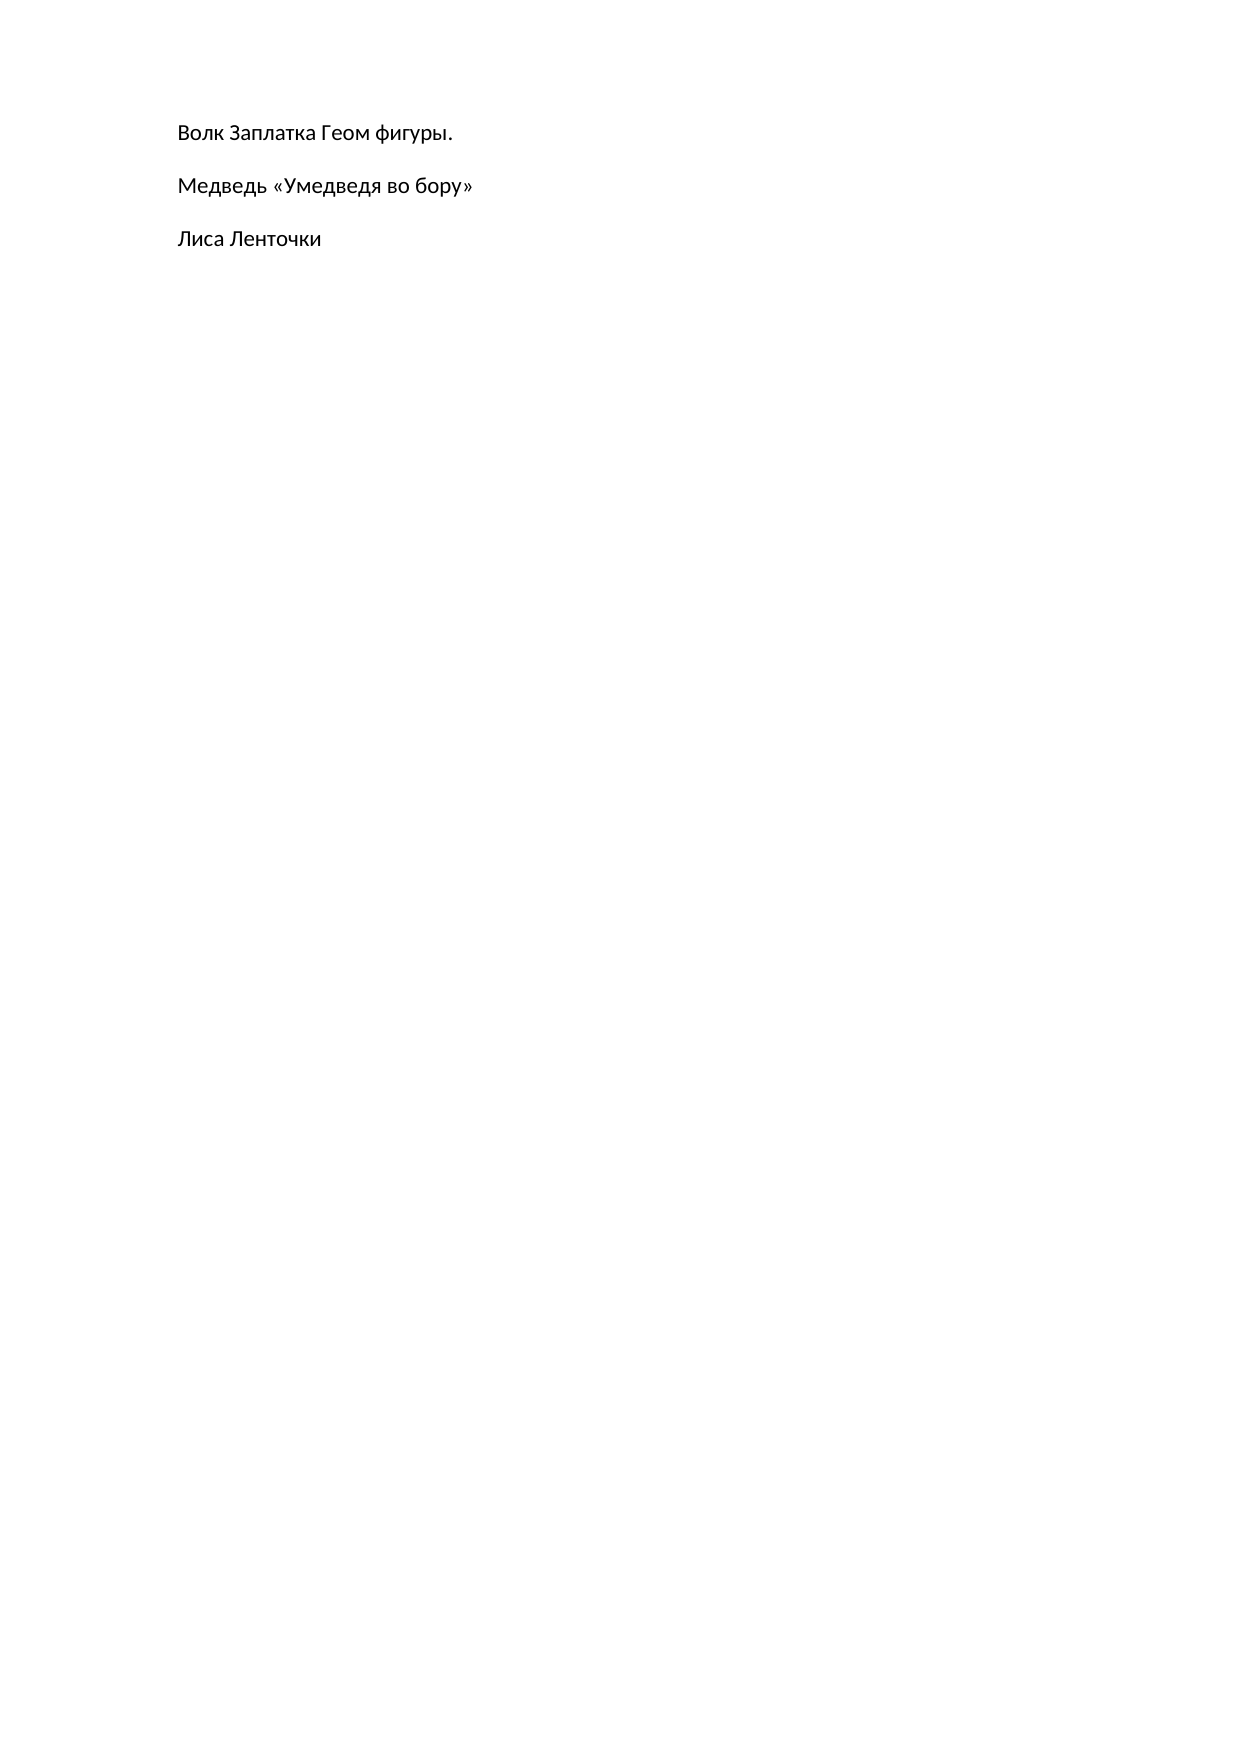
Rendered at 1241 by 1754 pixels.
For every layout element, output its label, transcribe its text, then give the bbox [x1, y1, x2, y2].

text Медведь «Умедведя во бору» [177, 171, 1152, 199]
text Лиса Ленточки [177, 224, 1152, 252]
text Волк Заплатка Геом фигуры. [177, 118, 1152, 146]
